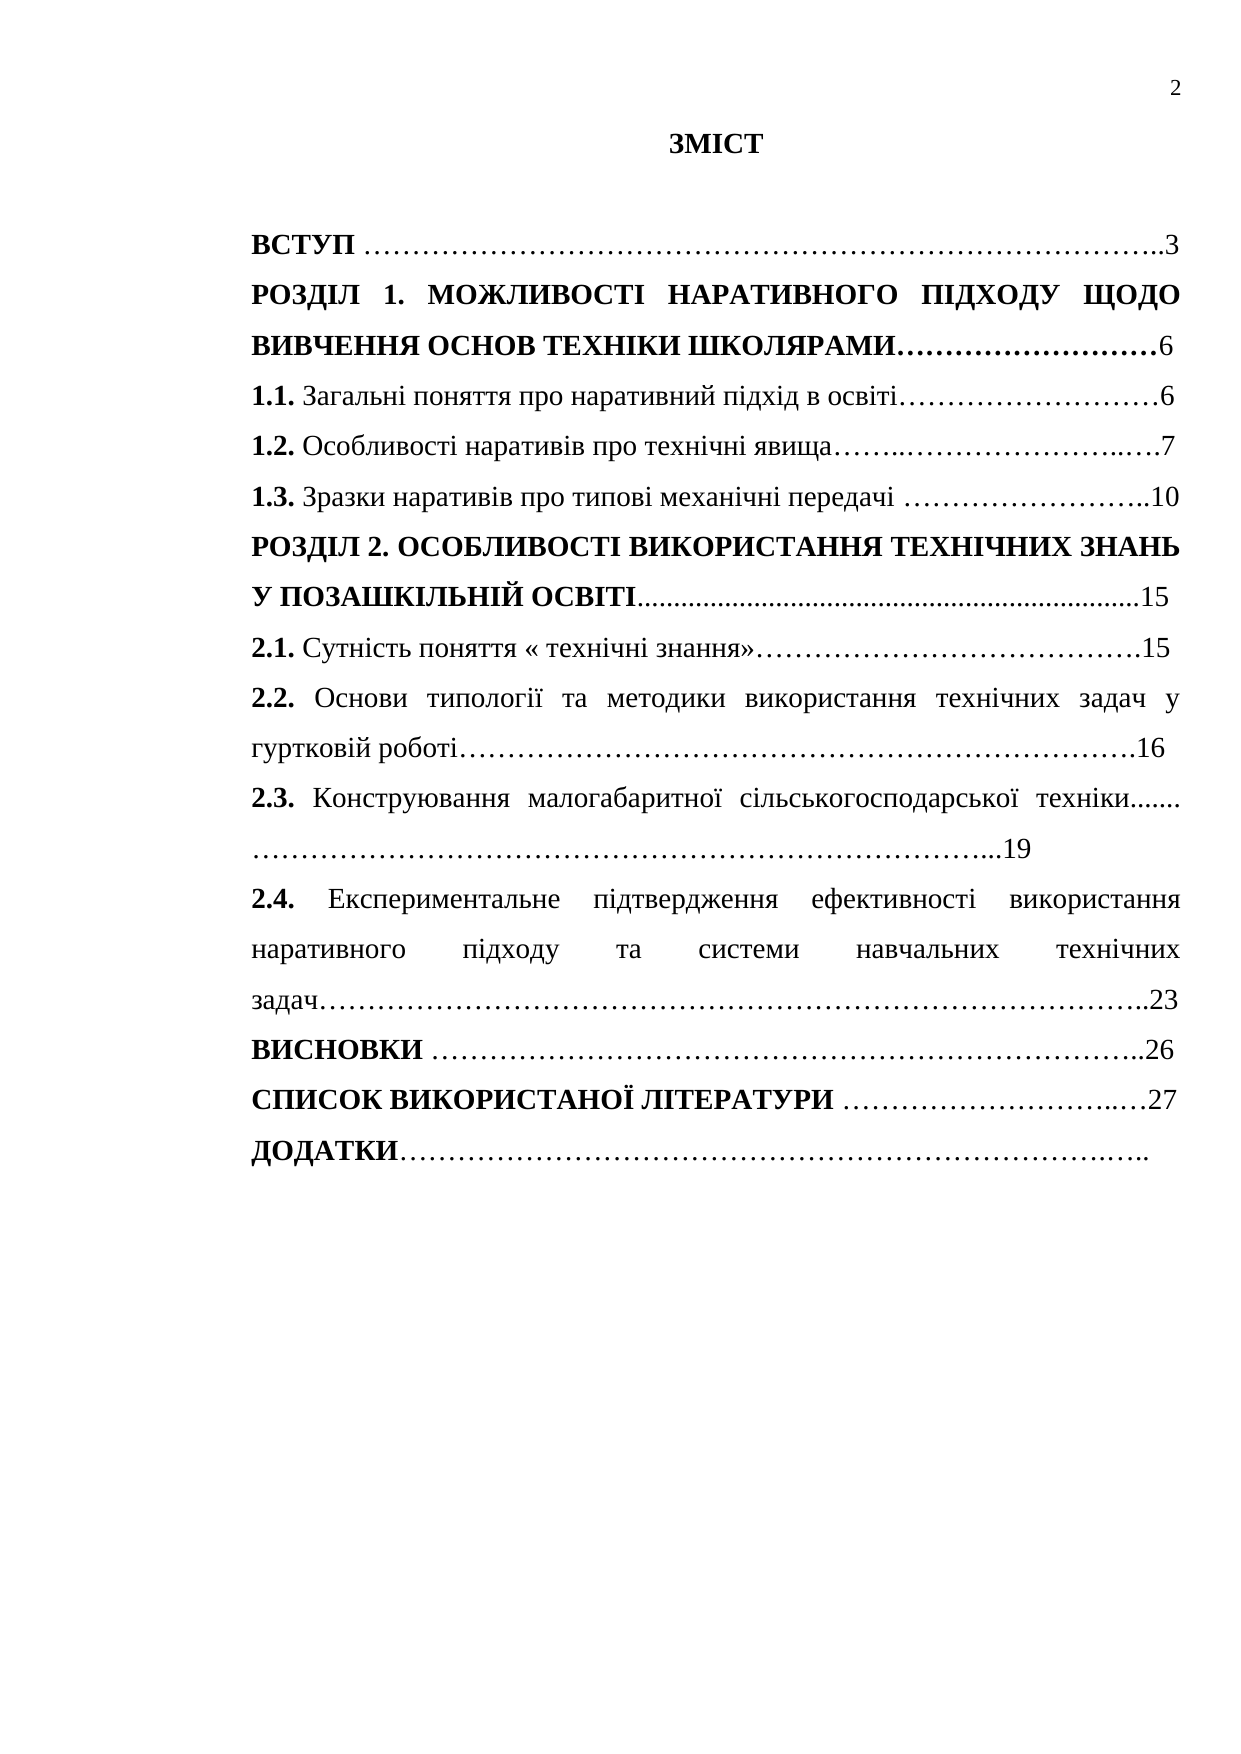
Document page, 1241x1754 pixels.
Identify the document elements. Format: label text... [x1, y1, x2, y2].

text РОЗДІЛ 1. МОЖЛИВОСТІ НАРАТИВНОГО ПІДХОДУ ЩОДО ВИВЧЕННЯ ОСНОВ ТЕХНІКИ ШКОЛЯРАМИ………………………6 [251, 277, 1181, 361]
text 2.2. Основи типології та методики використання технічних задач у гуртковій роботі…………………………………………………………….16 [251, 680, 1181, 764]
text ВИСНОВКИ ………………………………………………………………..26 [251, 1032, 1181, 1066]
text 2.4. Експериментальне підтвердження ефективності використання наративного підходу та системи навчальних технічних задач…………………………………………………………………………..23 [251, 881, 1181, 1015]
text ВСТУП ………………………………………………………………………..3 [251, 227, 1181, 261]
text РОЗДІЛ 2. ОСОБЛИВОСТІ ВИКОРИСТАННЯ ТЕХНІЧНИХ ЗНАНЬ У ПОЗАШКІЛЬНІЙ ОСВІТІ.....................................................................15 [251, 529, 1181, 613]
text 1.1. Загальні поняття про наративний підхід в освіті………………………6 [251, 378, 1181, 412]
text 1.2. Особливості наративів про технічні явища……..…………………..….7 [251, 428, 1181, 462]
text 2.3. Конструювання малогабаритної сільськогосподарської техніки.......…………………………………………………………………...19 [251, 781, 1181, 864]
text ЗМІСТ [177, 127, 1181, 160]
text 2.1. Сутність поняття « технічні знання»………………………………….15 [251, 630, 1181, 663]
text ДОДАТКИ……………………………………………………………….….. [251, 1133, 1181, 1166]
text СПИСОК ВИКОРИСТАНОЇ ЛІТЕРАТУРИ ………………………..…27 [251, 1082, 1181, 1116]
text 1.3. Зразки наративів про типові механічні передачі ……………………..10 [251, 479, 1181, 512]
